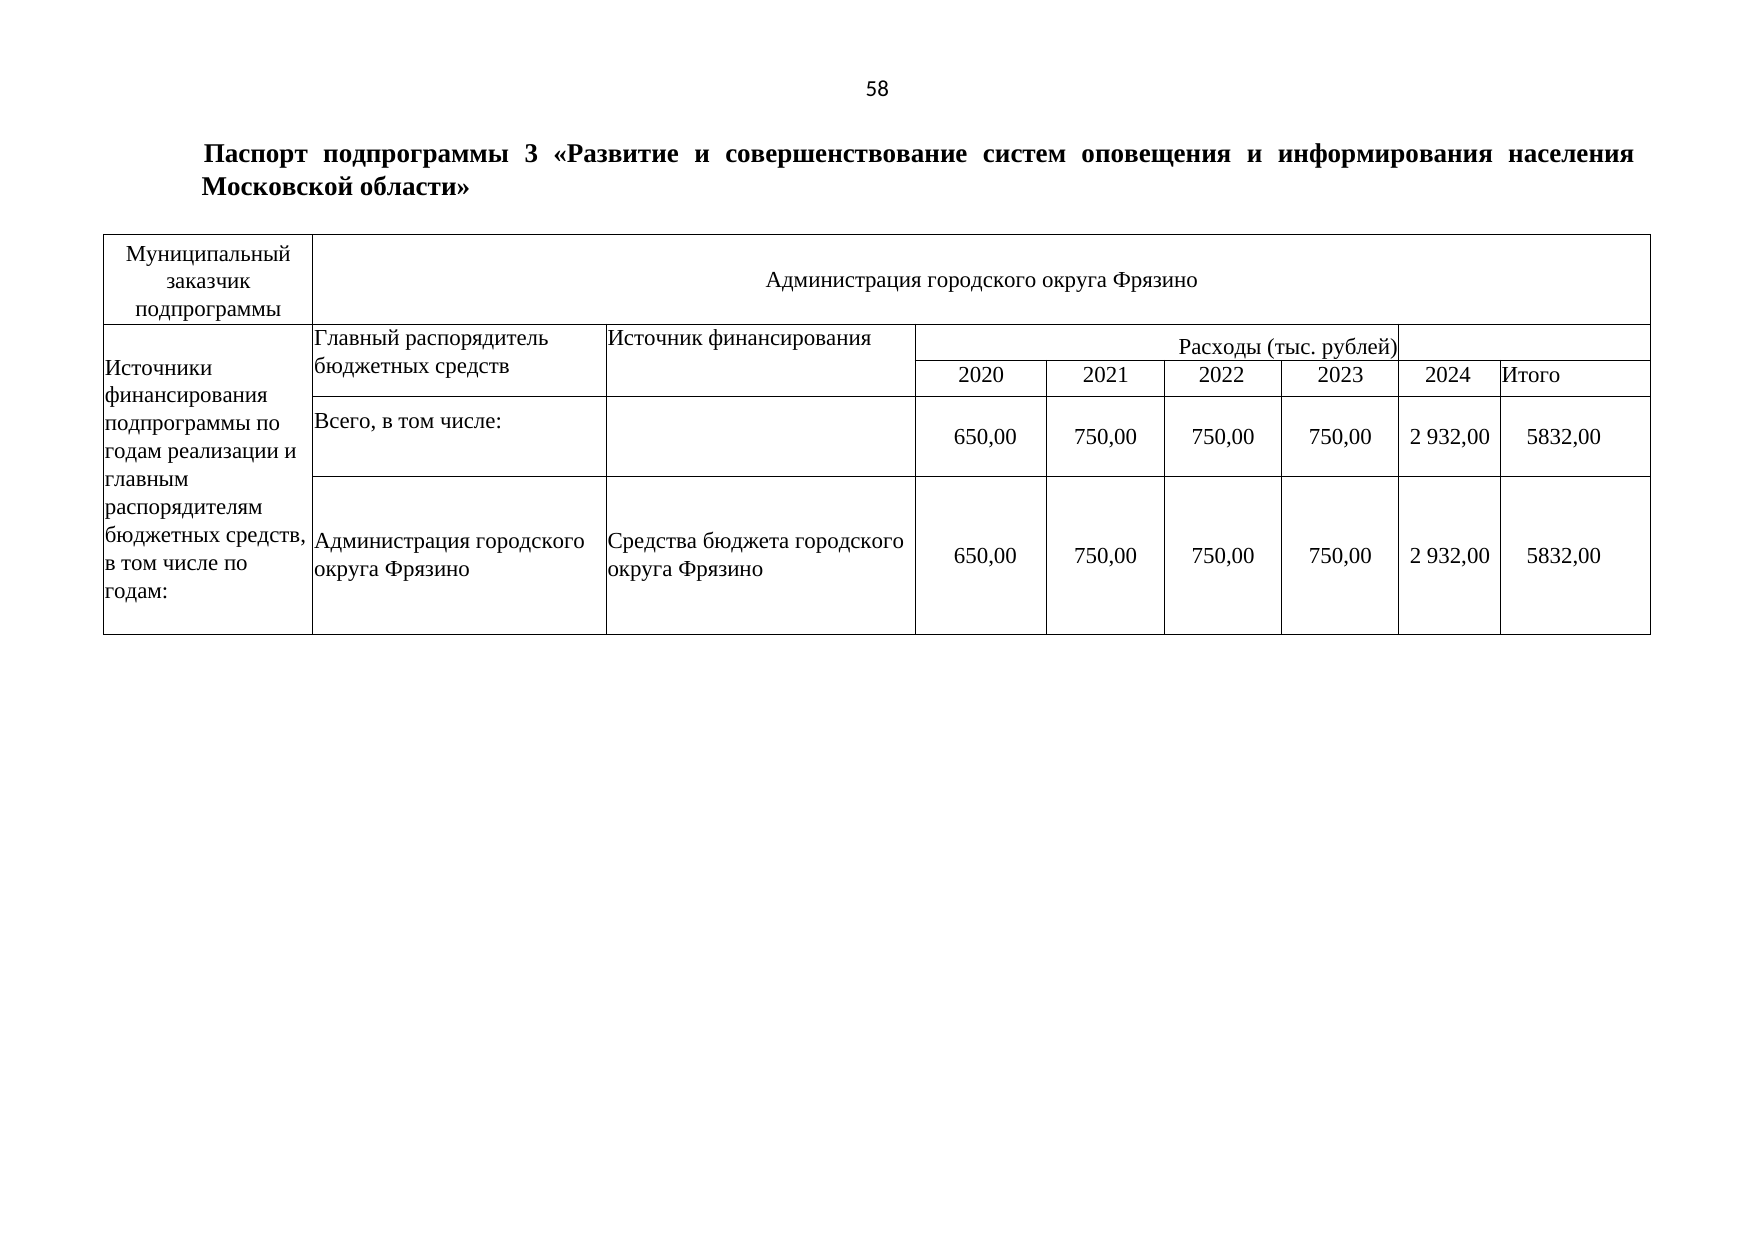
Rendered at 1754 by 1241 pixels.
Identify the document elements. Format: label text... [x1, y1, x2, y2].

table_cell Главный распорядитель бюджетных средств [313, 325, 606, 396]
table_header Муниципальный заказчик подпрограммы [104, 235, 312, 323]
table_cell 650,00 [916, 397, 1046, 476]
table_cell 2021 [1047, 361, 1164, 396]
table_cell 750,00 [1047, 397, 1164, 476]
table_cell 750,00 [1282, 477, 1398, 634]
table_cell [607, 397, 915, 476]
table_cell Источник финансирования [607, 325, 915, 396]
table_cell Всего, в том числе: [313, 397, 606, 476]
table_cell Расходы (тыс. рублей) [916, 325, 1398, 360]
table_cell 750,00 [1282, 397, 1398, 476]
table_cell 2 932,00 [1399, 477, 1500, 634]
table_cell Администрация городского округа Фрязино [313, 477, 606, 634]
text Паспорт подпрограммы 3 «Развитие и совершенствование систем оповещения и информирования населения Московской области» [201, 137, 1636, 201]
table_cell 2023 [1282, 361, 1398, 396]
table_cell 5832,00 [1501, 477, 1650, 634]
table_cell 2 932,00 [1399, 397, 1500, 476]
table_cell 750,00 [1165, 397, 1281, 476]
table_cell 2022 [1165, 361, 1281, 396]
table_cell 750,00 [1047, 477, 1164, 634]
table_cell Источники финансирования подпрограммы по годам реализации и главным распорядителям бюджетных средств, в том числе по годам: [104, 325, 312, 634]
table_header Администрация городского округа Фрязино [313, 235, 1650, 323]
table_cell 2020 [916, 361, 1046, 396]
table_cell 2024 [1399, 361, 1500, 396]
table_cell 750,00 [1165, 477, 1281, 634]
table_cell [1399, 325, 1650, 360]
table_cell Средства бюджета городского округа Фрязино [607, 477, 915, 634]
table_cell 5832,00 [1501, 397, 1650, 476]
table_cell Итого [1501, 361, 1650, 396]
table_cell 650,00 [916, 477, 1046, 634]
